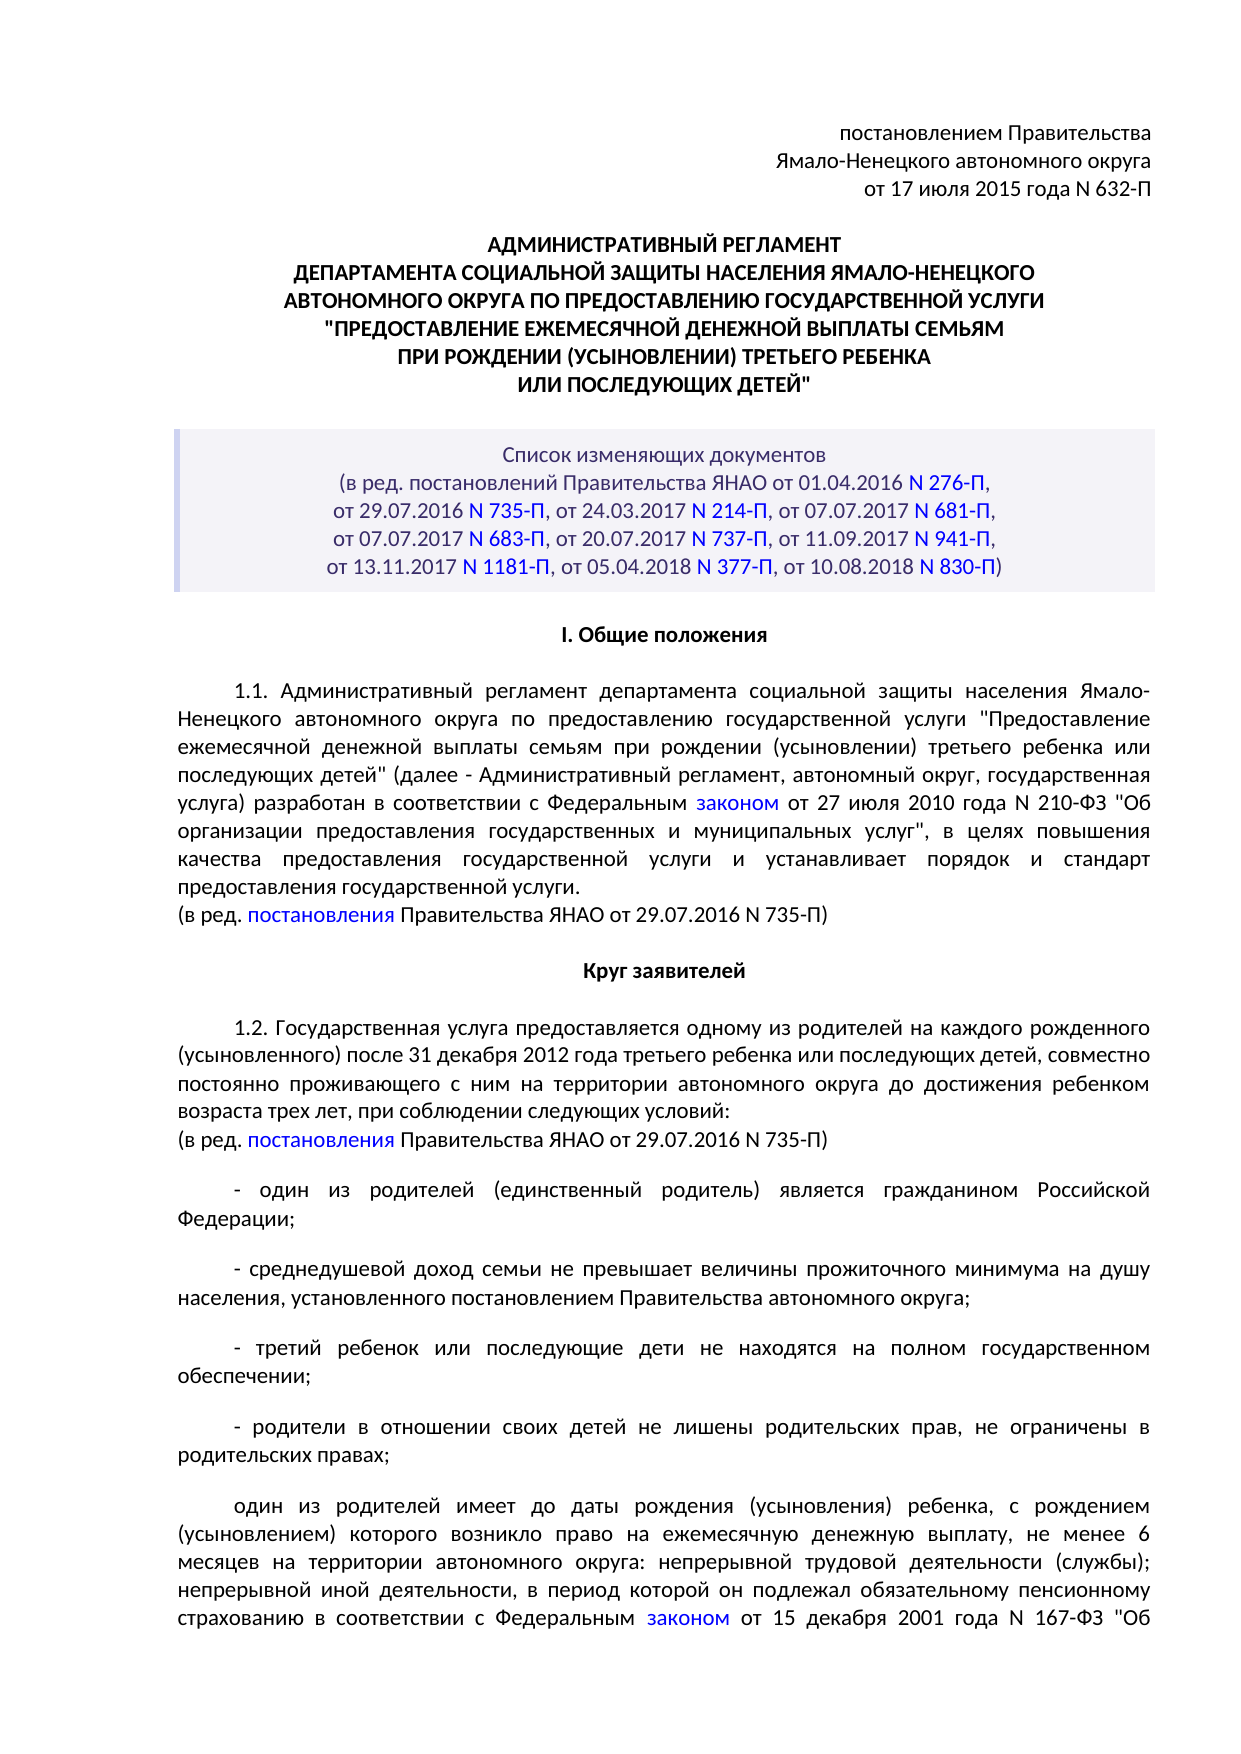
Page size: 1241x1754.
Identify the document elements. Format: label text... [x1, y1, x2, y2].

title АДМИНИСТРАТИВНЫЙ РЕГЛАМЕНТ [177, 230, 1152, 258]
title АВТОНОМНОГО ОКРУГА ПО ПРЕДОСТАВЛЕНИЮ ГОСУДАРСТВЕННОЙ УСЛУГИ [177, 286, 1152, 314]
text (в ред. постановления Правительства ЯНАО от 29.07.2016 N 735-П) [177, 901, 1152, 928]
text - один из родителей (единственный родитель) является гражданином Российской Федерации; [177, 1176, 1152, 1232]
text 1.2. Государственная услуга предоставляется одному из родителей на каждого рожденного (усыновленного) после 31 декабря 2012 года третьего ребенка или последующих детей, совместно постоянно проживающего с ним на территории автономного округа до достижения ребенком возраста трех лет, при соблюдении следующих условий: [177, 1013, 1152, 1125]
text - среднедушевой доход семьи не превышает величины прожиточного минимума на душу населения, установленного постановлением Правительства автономного округа; [177, 1254, 1152, 1311]
title ПРИ РОЖДЕНИИ (УСЫНОВЛЕНИИ) ТРЕТЬЕГО РЕБЕНКА [177, 342, 1152, 370]
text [177, 1491, 1152, 1632]
text (в ред. постановления Правительства ЯНАО от 29.07.2016 N 735-П) [177, 1125, 1152, 1153]
text - третий ребенок или последующие дети не находятся на полном государственном обеспечении; [177, 1333, 1152, 1389]
title I. Общие положения [177, 620, 1152, 648]
text 1.1. Административный регламент департамента социальной защиты населения Ямало-Ненецкого автономного округа по предоставлению государственной услуги "Предоставление ежемесячной денежной выплаты семьям при рождении (усыновлении) третьего ребенка или последующих детей" (далее - Административный регламент, автономный округ, государственная услуга) разработан в соответствии с Федеральным законом от 27 июля 2010 года N 210-ФЗ "Об организации предоставления государственных и муниципальных услуг", в целях повышения качества предоставления государственной услуги и устанавливает порядок и стандарт предоставления государственной услуги. [177, 676, 1152, 901]
text постановлением Правительства [177, 118, 1152, 146]
text от 17 июля 2015 года N 632-П [177, 174, 1152, 202]
title ИЛИ ПОСЛЕДУЮЩИХ ДЕТЕЙ" [177, 370, 1152, 398]
title Круг заявителей [177, 957, 1152, 984]
text - родители в отношении своих детей не лишены родительских прав, не ограничены в родительских правах; [177, 1412, 1152, 1468]
table_header Список изменяющих документов (в ред. постановлений Правительства ЯНАО от 01.04.2016 N 276-П, от 29.07.2016 N 735-П, от 24.03.2017 N 214-П, от 07.07.2017 N 681-П, от 07.07.2017 N 683-П, от 20.07.2017 N 737-П, от 11.09.2017 N 941-П, от 13.11.2017 N 1181-П, от 05.04.2018 N 377-П, от 10.08.2018 N 830-П) [180, 429, 1149, 592]
text Ямало-Ненецкого автономного округа [177, 146, 1152, 174]
title ДЕПАРТАМЕНТА СОЦИАЛЬНОЙ ЗАЩИТЫ НАСЕЛЕНИЯ ЯМАЛО-НЕНЕЦКОГО [177, 258, 1152, 286]
title "ПРЕДОСТАВЛЕНИЕ ЕЖЕМЕСЯЧНОЙ ДЕНЕЖНОЙ ВЫПЛАТЫ СЕМЬЯМ [177, 314, 1152, 342]
